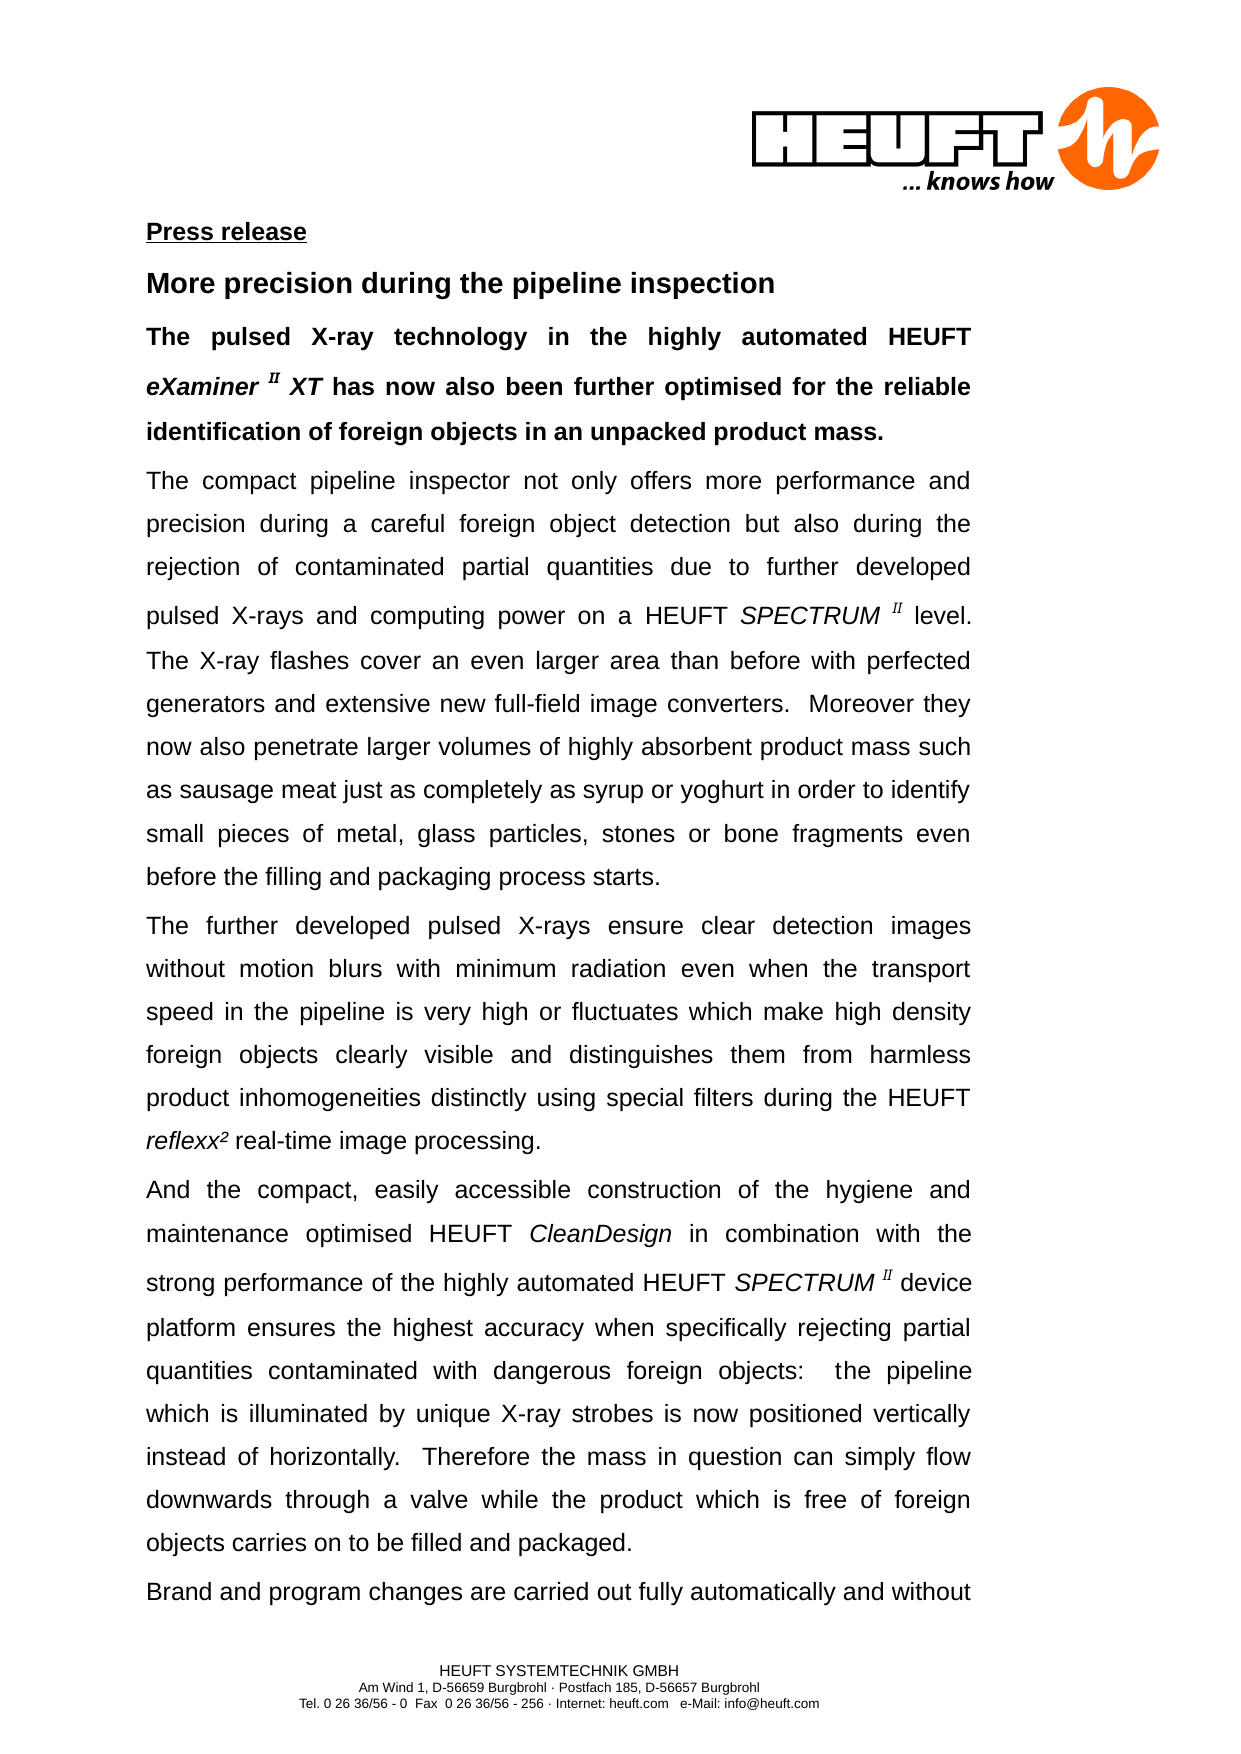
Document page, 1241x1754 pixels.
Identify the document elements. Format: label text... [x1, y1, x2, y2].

text The pulsed X-ray technology in the highly automated HEUFT eXaminer II XT has now also been further optimised for the reliable identification of foreign objects in an unpacked product mass. [146, 322, 972, 445]
text More precision during the pipeline inspection [146, 266, 972, 300]
picture [118, 75, 1181, 202]
text Press release [146, 217, 972, 246]
text And the compact, easily accessible construction of the hygiene and maintenance optimised HEUFT CleanDesign in combination with the strong performance of the highly automated HEUFT SPECTRUM II device platform ensures the highest accuracy when specifically rejecting partial quantities contaminated with dangerous foreign objects: the pipeline which is illuminated by unique X-ray strobes is now positioned vertically instead of horizontally. Therefore the mass in question can simply flow downwards through a valve while the product which is free of foreign objects carries on to be filled and packaged. [146, 1175, 972, 1557]
text The further developed pulsed X-rays ensure clear detection images without motion blurs with minimum radiation even when the transport speed in the pipeline is very high or fluctuates which make high density foreign objects clearly visible and distinguishes them from harmless product inhomogeneities distinctly using special filters during the HEUFT reflexx² real-time image processing. [146, 911, 972, 1155]
text The compact pipeline inspector not only offers more performance and precision during a careful foreign object detection but also during the rejection of contaminated partial quantities due to further developed pulsed X-rays and computing power on a HEUFT SPECTRUM II level. The X-ray flashes cover an even larger area than before with perfected generators and extensive new full-field image converters. Moreover they now also penetrate larger volumes of highly absorbent product mass such as sausage meat just as completely as syrup or yoghurt in order to identify small pieces of metal, glass particles, stones or bone fragments even before the filling and packaging process starts. [146, 466, 972, 890]
